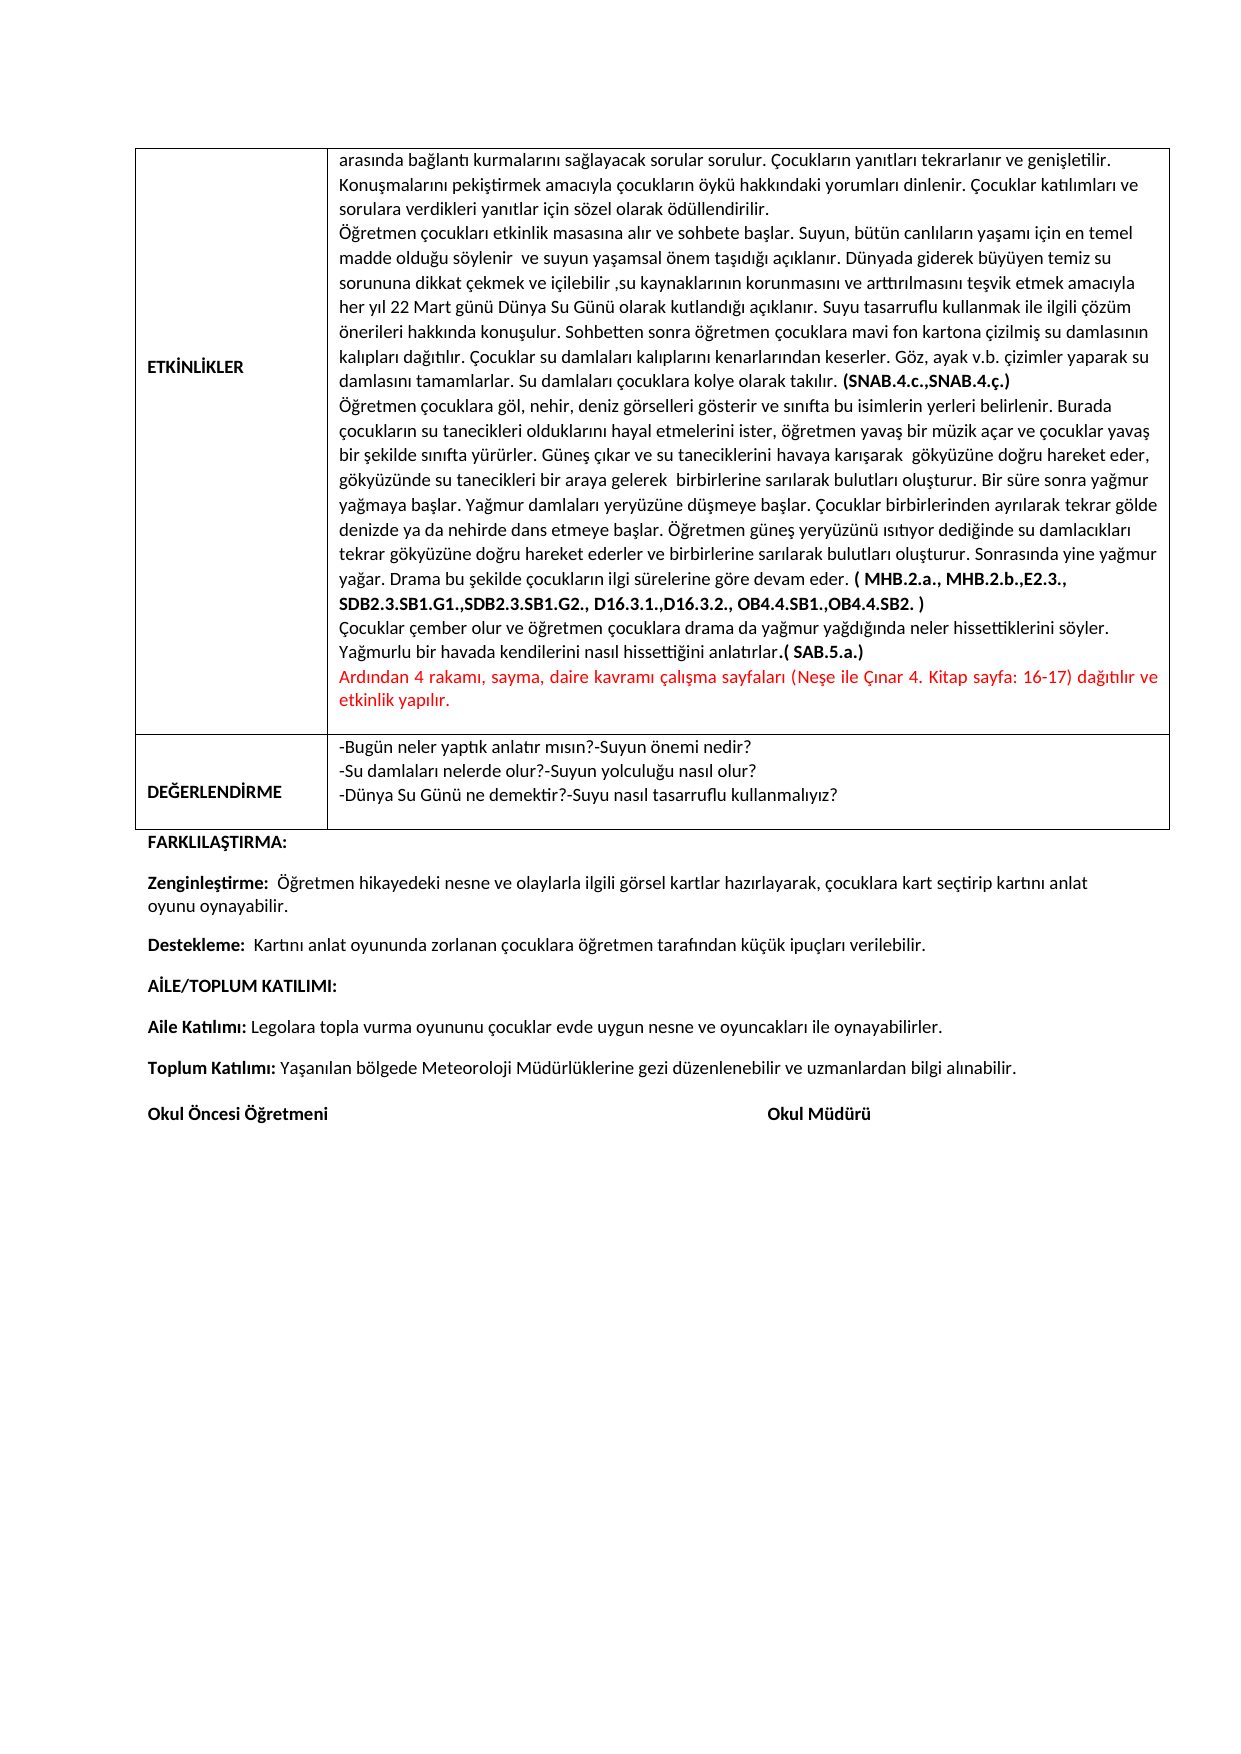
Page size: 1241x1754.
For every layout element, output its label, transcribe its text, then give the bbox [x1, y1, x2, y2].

text Toplum Katılımı: Yaşanılan bölgede Meteoroloji Müdürlüklerine gezi düzenlenebilir ve uzmanlardan bilgi alınabilir. [148, 1056, 1093, 1079]
text AİLE/TOPLUM KATILIMI: [148, 974, 1093, 997]
text Okul Öncesi Öğretmeni Okul Müdürü [148, 1102, 1093, 1125]
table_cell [328, 149, 1169, 734]
table_cell DEĞERLENDİRME [136, 735, 327, 829]
table_cell ETKİNLİKLER [136, 149, 327, 734]
text FARKLILAŞTIRMA: [148, 830, 1093, 853]
text Aile Katılımı: Legolara topla vurma oyununu çocuklar evde uygun nesne ve oyuncakları ile oynayabilirler. [148, 1016, 1093, 1038]
text Zenginleştirme: Öğretmen hikayedeki nesne ve olaylarla ilgili görsel kartlar hazırlayarak, çocuklara kart seçtirip kartını anlat oyunu oynayabilir. [148, 871, 1093, 917]
table_cell -Bugün neler yaptık anlatır mısın?-Suyun önemi nedir? -Su damlaları nelerde olur?-Suyun yolculuğu nasıl olur? -Dünya Su Günü ne demektir?-Suyu nasıl tasarruflu kullanmalıyız? [328, 735, 1169, 829]
text Destekleme: Kartını anlat oyununda zorlanan çocuklara öğretmen tarafından küçük ipuçları verilebilir. [148, 934, 1093, 957]
